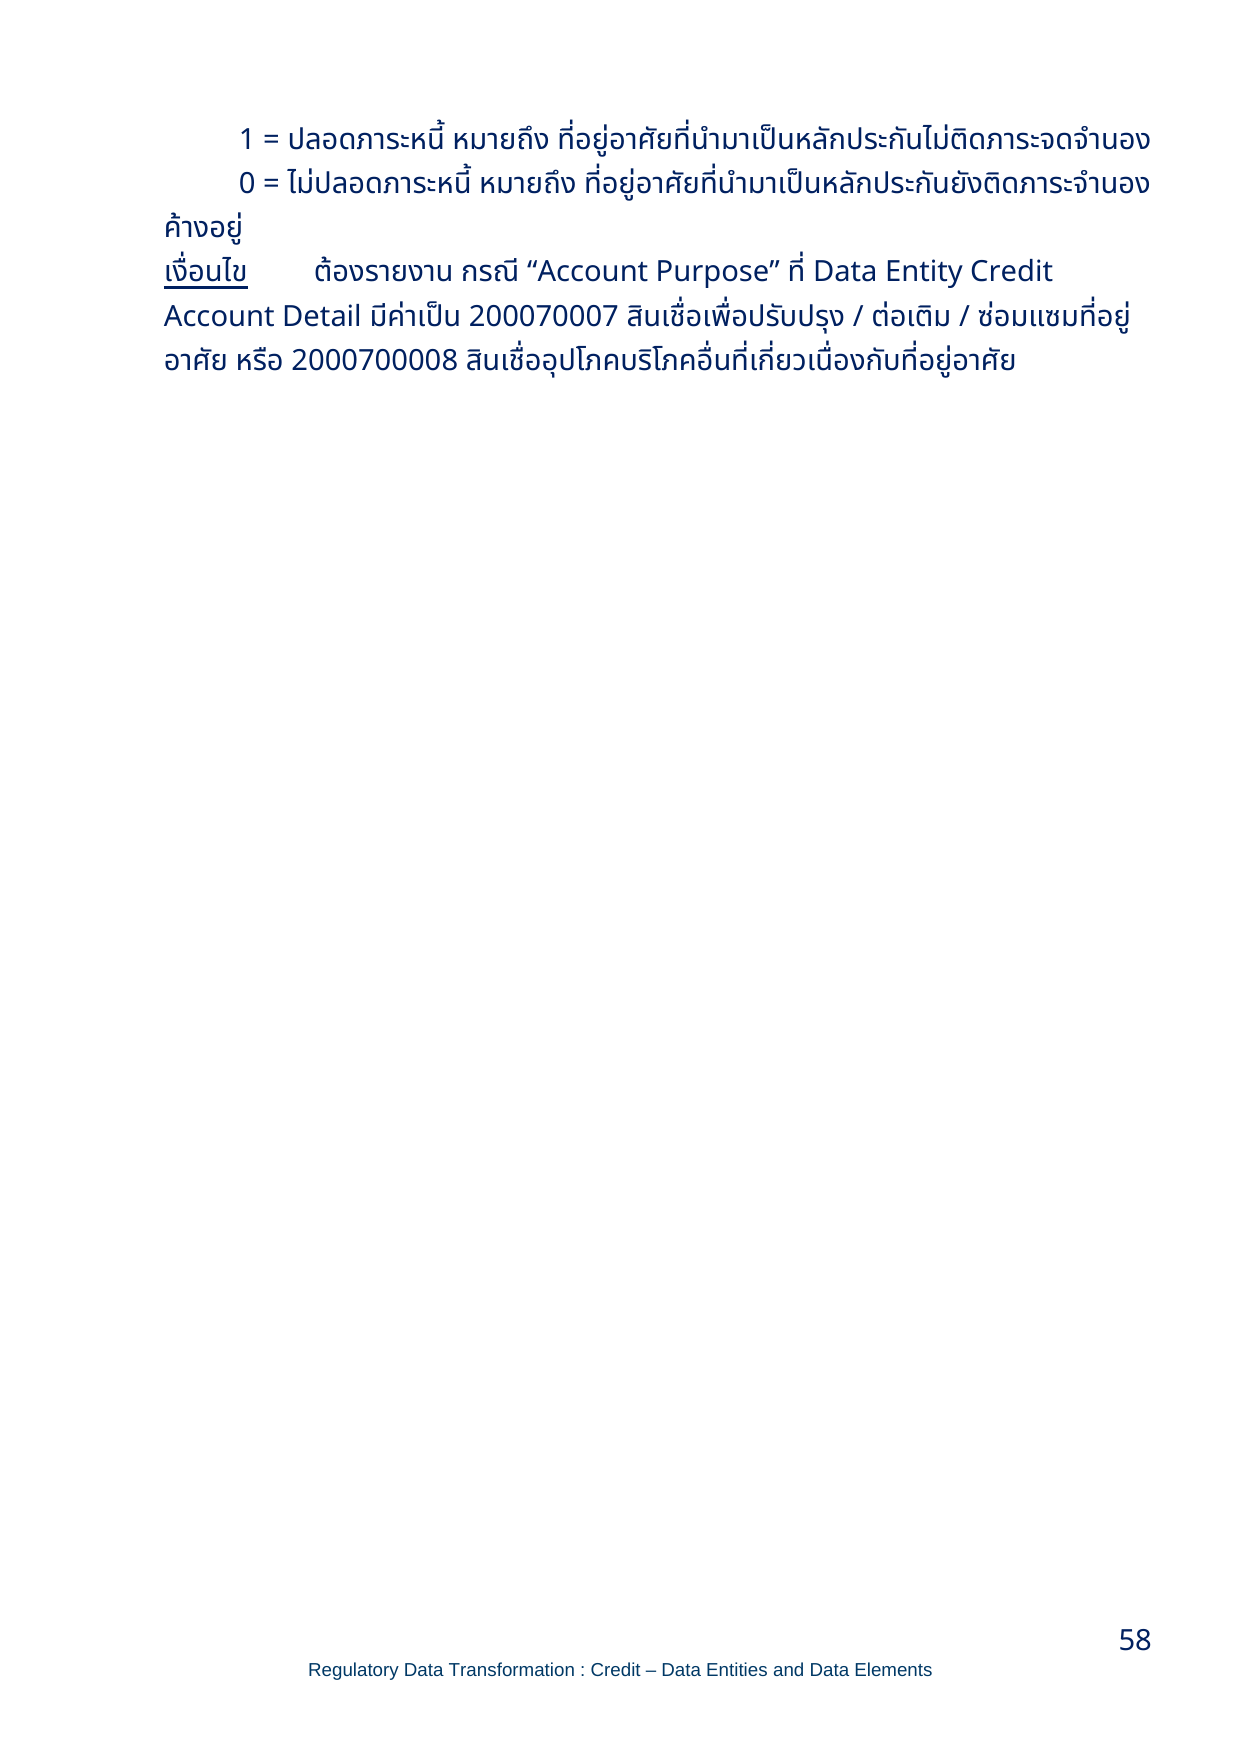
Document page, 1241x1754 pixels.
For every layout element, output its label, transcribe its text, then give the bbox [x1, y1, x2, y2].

list 0 = ไม่ปลอดภาระหนี้ หมายถึง ที่อยู่อาศัยที่นำมาเป็นหลักประกันยังติดภาระจำนองค้างอยู่ [164, 162, 1152, 251]
list 1 = ปลอดภาระหนี้ หมายถึง ที่อยู่อาศัยที่นำมาเป็นหลักประกันไม่ติดภาระจดจำนอง [164, 118, 1152, 162]
list เงื่อนไข ต้องรายงาน กรณี “Account Purpose” ที่ Data Entity Credit Account Detail มีค่าเป็น 200070007 สินเชื่อเพื่อปรับปรุง / ต่อเติม / ซ่อมแซมที่อยู่อาศัย หรือ 2000700008 สินเชื่ออุปโภคบริโภคอื่นที่เกี่ยวเนื่องกับที่อยู่อาศัย [164, 251, 1152, 383]
